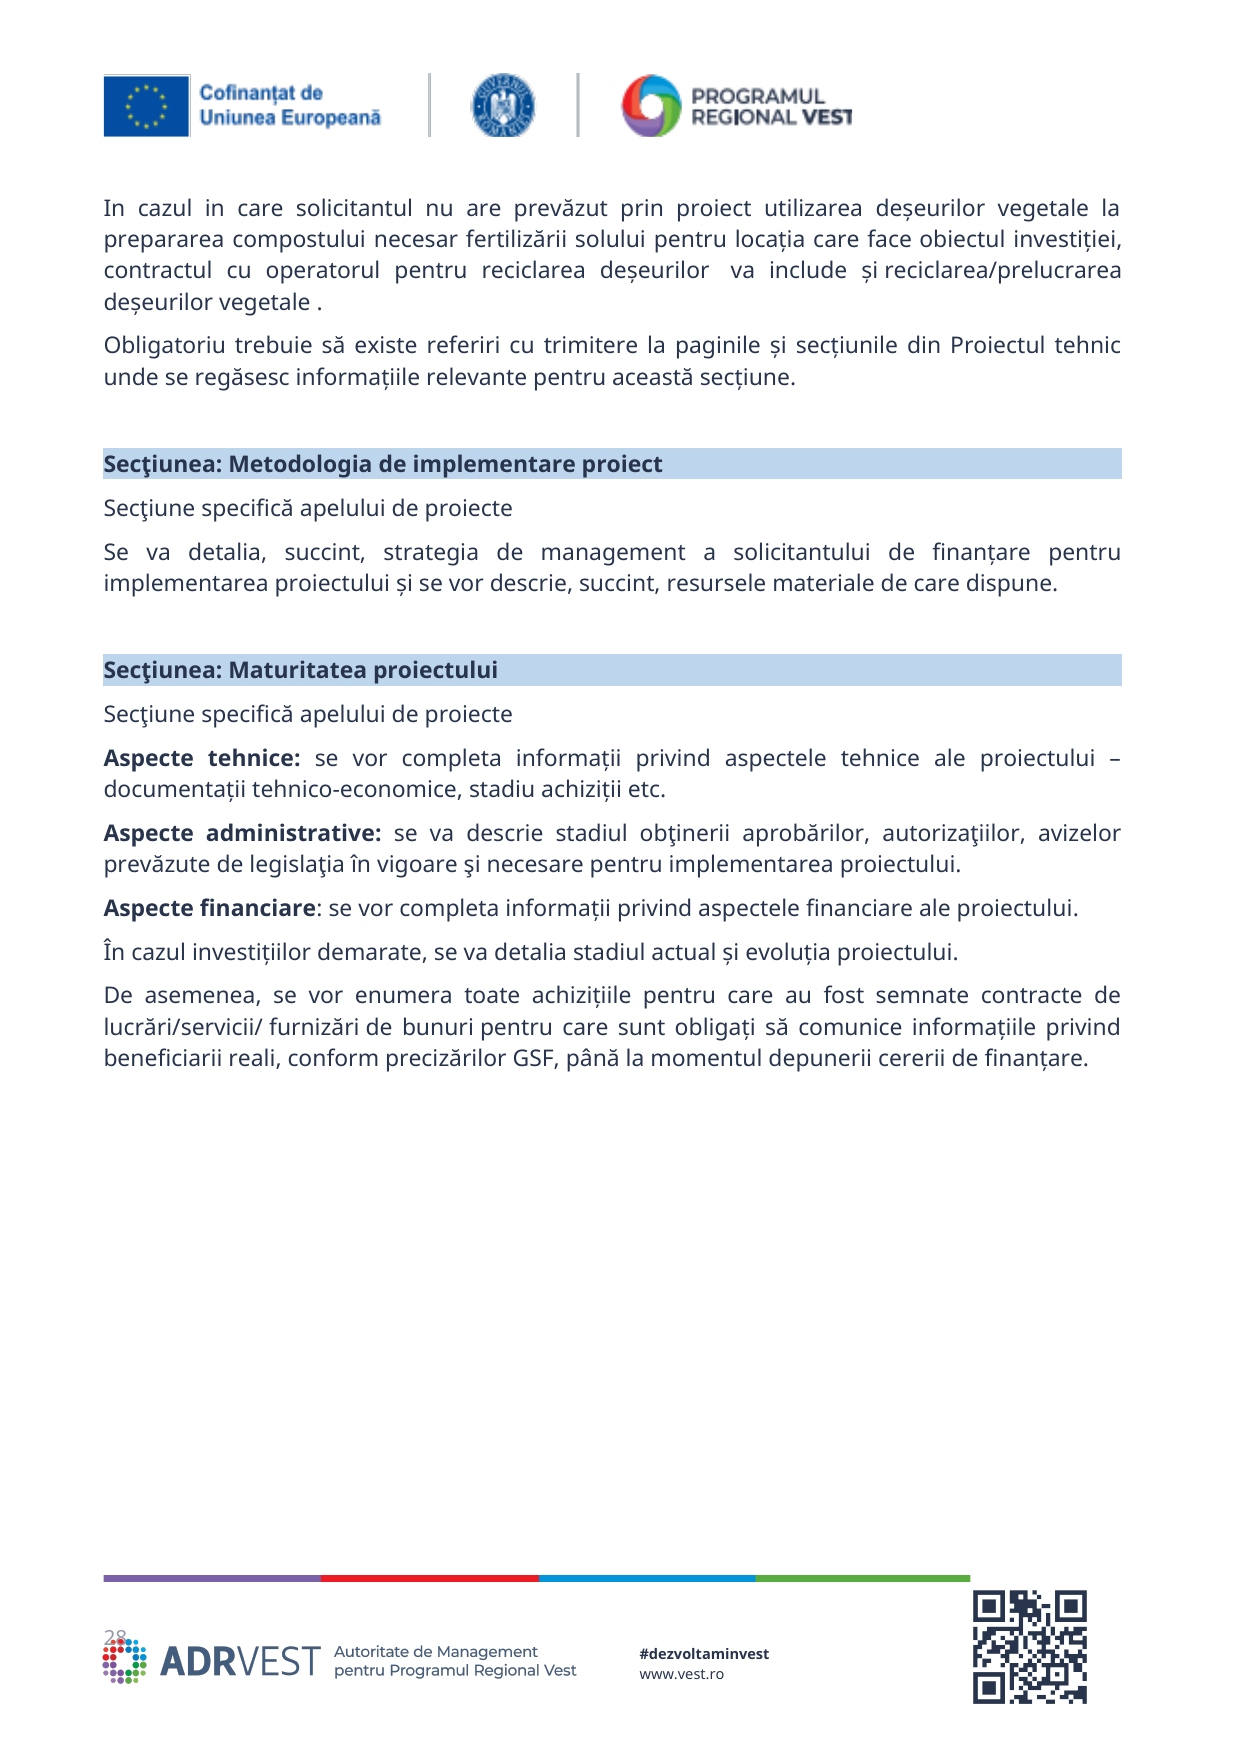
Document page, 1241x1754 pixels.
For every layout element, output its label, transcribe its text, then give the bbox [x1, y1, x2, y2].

text Obligatoriu trebuie să existe referiri cu trimitere la paginile și secțiunile din Proiectul tehnic unde se regăsesc informațiile relevante pentru această secțiune. [103, 329, 1122, 392]
picture [964, 1581, 1096, 1713]
text În cazul investițiilor demarate, se va detalia stadiul actual și evoluția proiectului. [103, 936, 1122, 967]
text Aspecte administrative: se va descrie stadiul obţinerii aprobărilor, autorizaţiilor, avizelor prevăzute de legislaţia în vigoare şi necesare pentru implementarea proiectului. [103, 817, 1122, 879]
text Secţiunea: Maturitatea proiectului [103, 654, 1122, 686]
text Secţiune specifică apelului de proiecte [103, 698, 1122, 729]
text Secţiunea: Metodologia de implementare proiect [103, 448, 1122, 479]
text De asemenea, se vor enumera toate achizițiile pentru care au fost semnate contracte de lucrări/servicii/ furnizări de bunuri pentru care sunt obligați să comunice informațiile privind beneficiarii reali, conform precizărilor GSF, până la momentul depunerii cererii de finanțare. [103, 979, 1122, 1073]
text In cazul in care solicitantul nu are prevăzut prin proiect utilizarea deșeurilor vegetale la prepararea compostului necesar fertilizării solului pentru locația care face obiectul investiției, contractul cu operatorul pentru reciclarea deșeurilor va include și reciclarea/prelucrarea deșeurilor vegetale . [103, 192, 1122, 317]
text Secţiune specifică apelului de proiecte [103, 492, 1122, 523]
text Se va detalia, succint, strategia de management a solicitantului de finanțare pentru implementarea proiectului și se vor descrie, succint, resursele materiale de care dispune. [103, 536, 1122, 598]
text Aspecte financiare: se vor completa informații privind aspectele financiare ale proiectului. [103, 892, 1122, 923]
text Aspecte tehnice: se vor completa informații privind aspectele tehnice ale proiectului – documentații tehnico-economice, stadiu achiziții etc. [103, 742, 1122, 804]
picture [93, 1636, 582, 1687]
